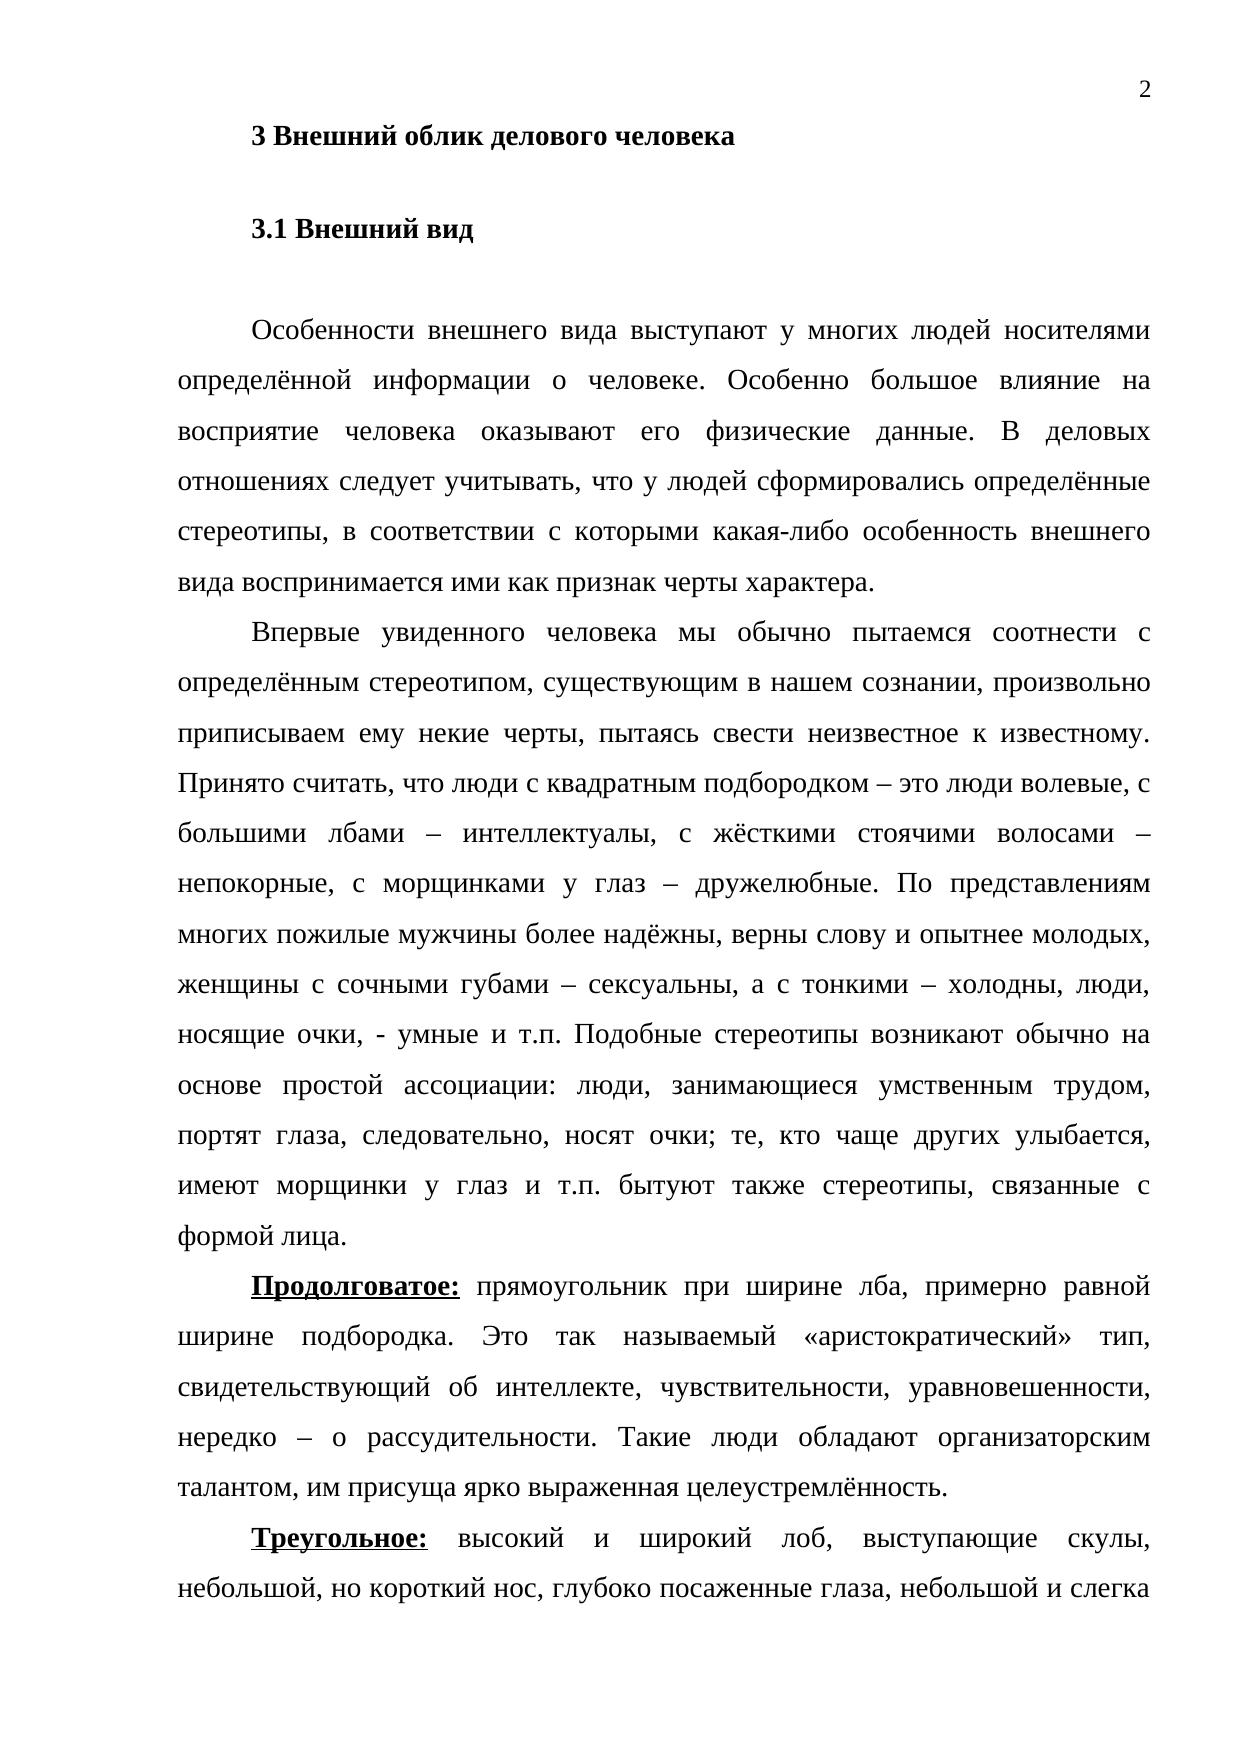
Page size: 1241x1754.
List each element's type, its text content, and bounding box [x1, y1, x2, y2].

text Особенности внешнего вида выступают у многих людей носителями определённой информации о человеке. Особенно большое влияние на восприятие человека оказывают его физические данные. В деловых отношениях следует учитывать, что у людей сформировались определённые стереотипы, в соответствии с которыми какая-либо особенность внешнего вида воспринимается ими как признак черты характера. [177, 312, 1152, 597]
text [177, 1520, 1152, 1603]
text Продолговатое: прямоугольник при ширине лба, примерно равной ширине подбородка. Это так называемый «аристократический» тип, свидетельствующий об интеллекте, чувствительности, уравновешенности, нередко – о рассудительности. Такие люди обладают организаторским талантом, им присуща ярко выраженная целеустремлённость. [177, 1268, 1152, 1503]
text Впервые увиденного человека мы обычно пытаемся соотнести с определённым стереотипом, существующим в нашем сознании, произвольно приписываем ему некие черты, пытаясь свести неизвестное к известному. Принято считать, что люди с квадратным подбородком – это люди волевые, с большими лбами – интеллектуалы, с жёсткими стоячими волосами – непокорные, с морщинками у глаз – дружелюбные. По представлениям многих пожилые мужчины более надёжны, верны слову и опытнее молодых, женщины с сочными губами – сексуальны, а с тонкими – холодны, люди, носящие очки, - умные и т.п. Подобные стереотипы возникают обычно на основе простой ассоциации: люди, занимающиеся умственным трудом, портят глаза, следовательно, носят очки; те, кто чаще других улыбается, имеют морщинки у глаз и т.п. бытуют также стереотипы, связанные с формой лица. [177, 614, 1152, 1251]
subtitle 3 Внешний облик делового человека [177, 118, 1152, 152]
text 3.1 Внешний вид [177, 212, 1152, 245]
